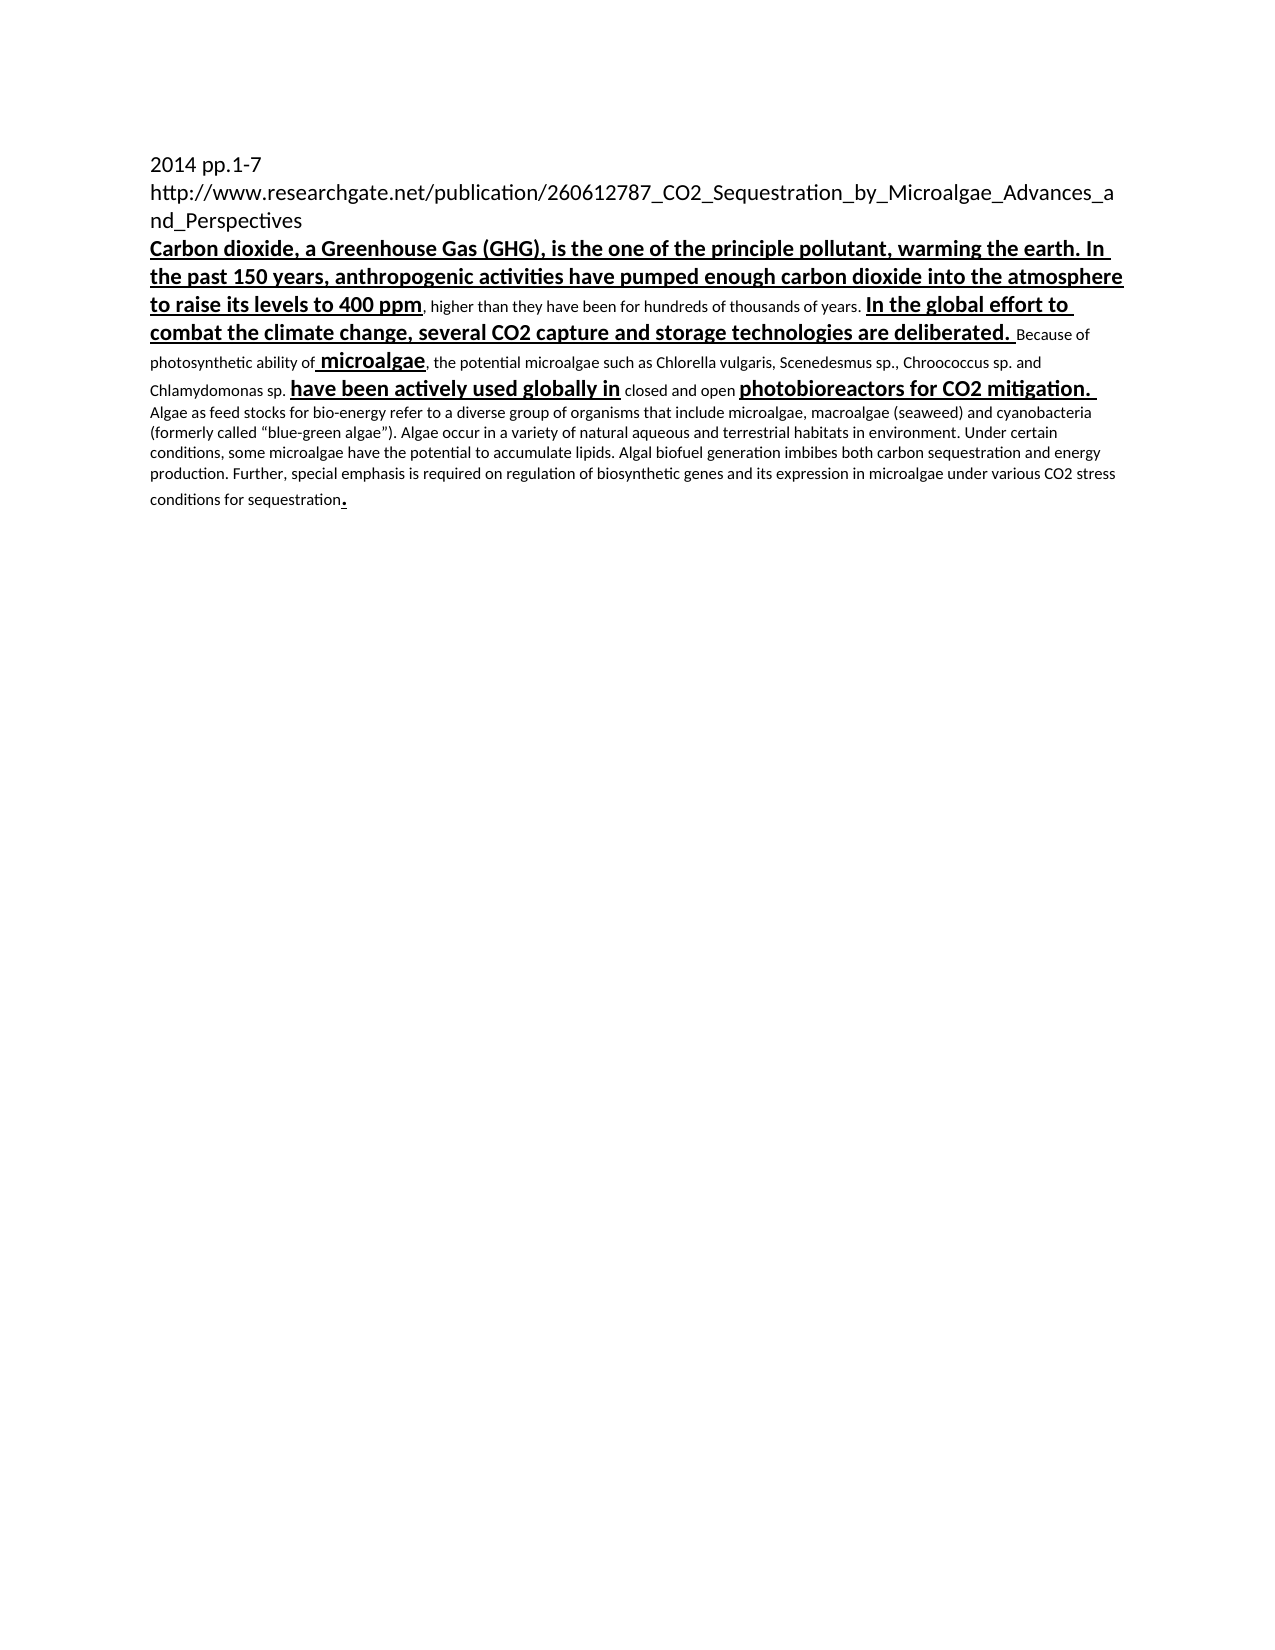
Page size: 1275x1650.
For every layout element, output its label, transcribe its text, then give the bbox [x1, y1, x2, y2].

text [150, 150, 1125, 234]
text Carbon dioxide, a Greenhouse Gas (GHG), is the one of the principle pollutant, warming the earth. In the past 150 years, anthropogenic activities have pumped enough carbon dioxide into the atmosphere to raise its levels to 400 ppm, higher than they have been for hundreds of thousands of years. In the global effort to combat the climate change, several CO2 capture and storage technologies are deliberated. Because of photosynthetic ability of microalgae, the potential microalgae such as Chlorella vulgaris, Scenedesmus sp., Chroococcus sp. and Chlamydomonas sp. have been actively used globally in closed and open photobioreactors for CO2 mitigation. Algae as feed stocks for bio-energy refer to a diverse group of organisms that include microalgae, macroalgae (seaweed) and cyanobacteria (formerly called “blue-green algae”). Algae occur in a variety of natural aqueous and terrestrial habitats in environment. Under certain conditions, some microalgae have the potential to accumulate lipids. Algal biofuel generation imbibes both carbon sequestration and energy production. Further, special emphasis is required on regulation of biosynthetic genes and its expression in microalgae under various CO2 stress conditions for sequestration. [150, 234, 1125, 511]
